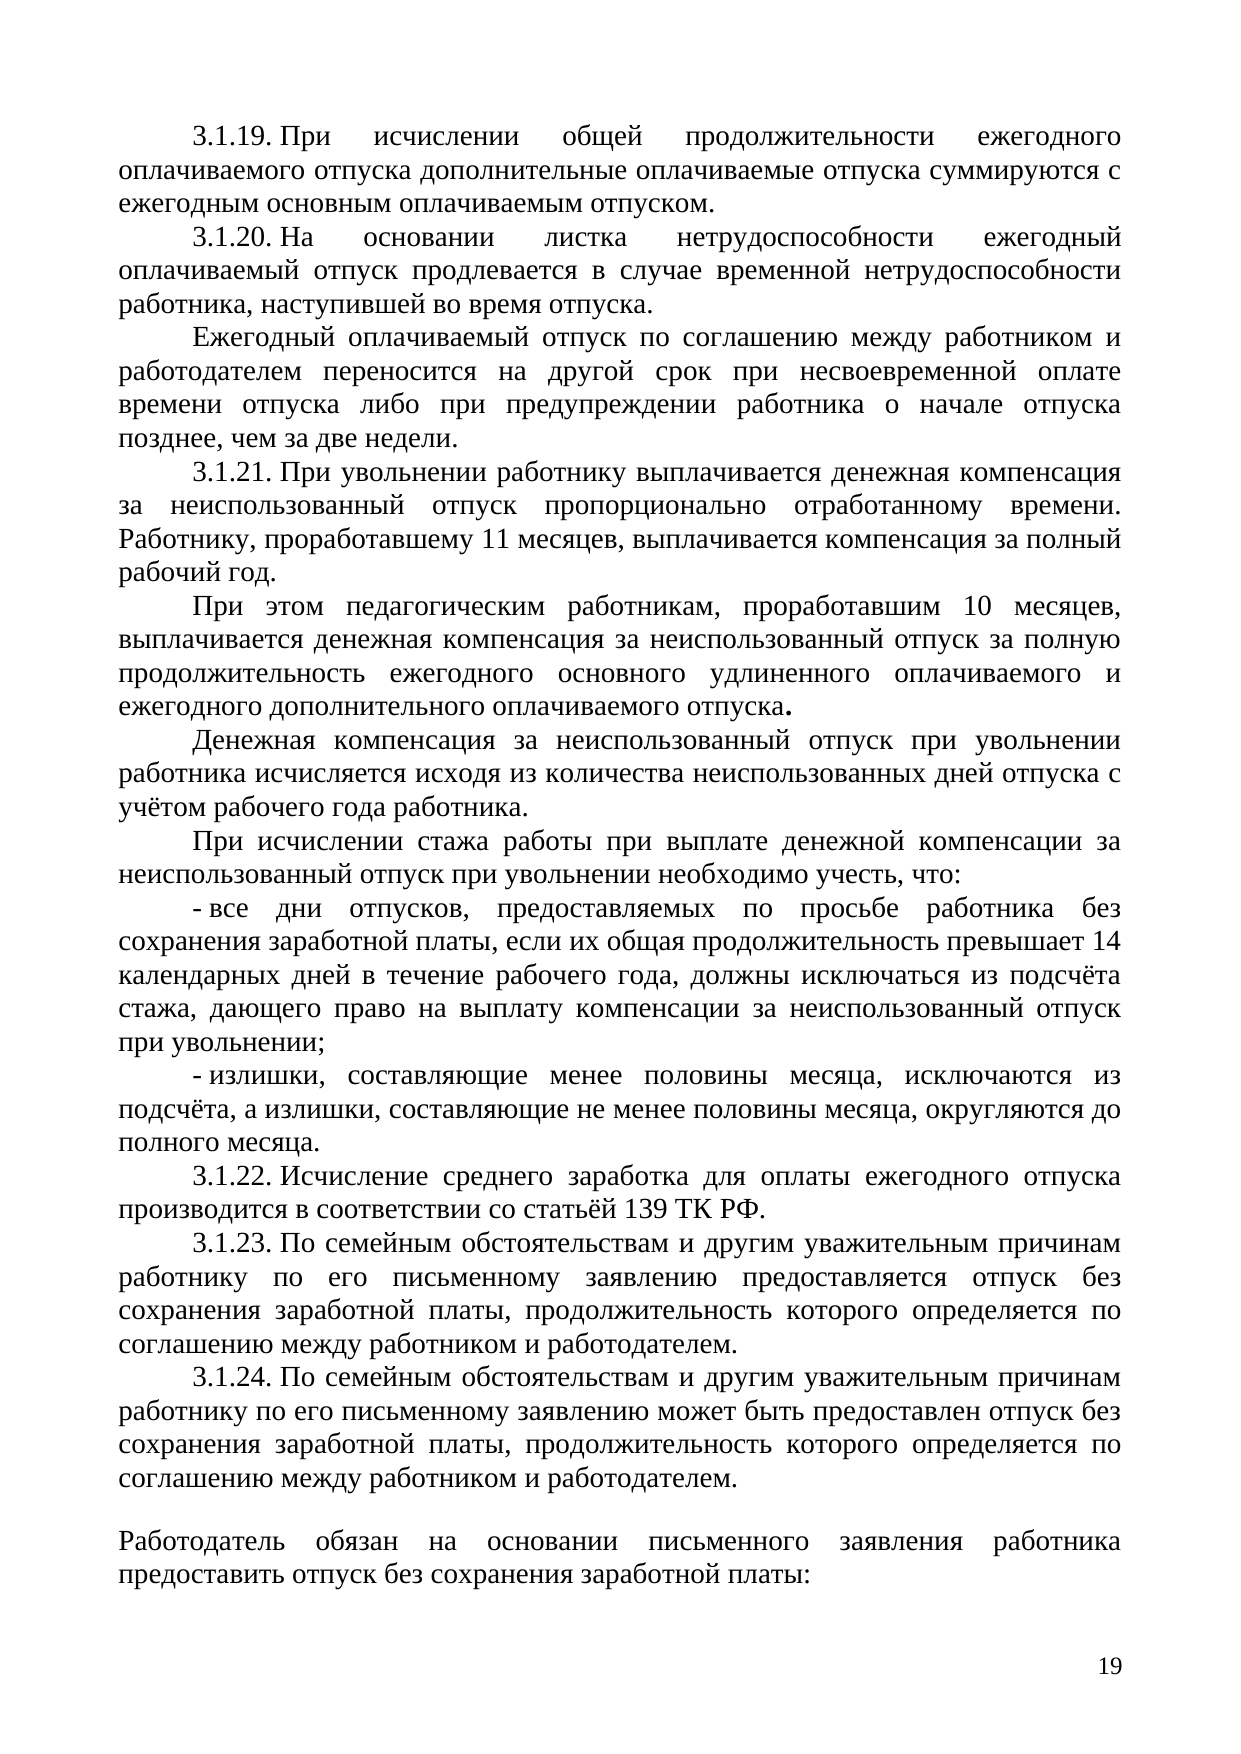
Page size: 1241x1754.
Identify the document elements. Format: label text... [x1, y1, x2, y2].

text 3.1.24. По семейным обстоятельствам и другим уважительным причинам работнику по его письменному заявлению может быть предоставлен отпуск без сохранения заработной платы, продолжительность которого определяется по соглашению между работником и работодателем. [118, 1359, 1122, 1493]
text 3.1.22. Исчисление среднего заработка для оплаты ежегодного отпуска производится в соответствии со статьёй 139 ТК РФ. [118, 1158, 1122, 1225]
text - излишки, составляющие менее половины месяца, исключаются из подсчёта, а излишки, составляющие не менее половины месяца, округляются до полного месяца. [118, 1057, 1122, 1158]
text Денежная компенсация за неиспользованный отпуск при увольнении работника исчисляется исходя из количества неиспользованных дней отпуска с учётом рабочего года работника. [118, 722, 1122, 823]
text 3.1.19. При исчислении общей продолжительности ежегодного оплачиваемого отпуска дополнительные оплачиваемые отпуска суммируются с ежегодным основным оплачиваемым отпуском. [118, 118, 1122, 219]
text 3.1.20. На основании листка нетрудоспособности ежегодный оплачиваемый отпуск продлевается в случае временной нетрудоспособности работника, наступившей во время отпуска. [118, 219, 1122, 319]
text При исчислении стажа работы при выплате денежной компенсации за неиспользованный отпуск при увольнении необходимо учесть, что: [118, 823, 1122, 890]
text - все дни отпусков, предоставляемых по просьбе работника без сохранения заработной платы, если их общая продолжительность превышает 14 календарных дней в течение рабочего года, должны исключаться из подсчёта стажа, дающего право на выплату компенсации за неиспользованный отпуск при увольнении; [118, 890, 1122, 1057]
text Ежегодный оплачиваемый отпуск по соглашению между работником и работодателем переносится на другой срок при несвоевременной оплате времени отпуска либо при предупреждении работника о начале отпуска позднее, чем за две недели. [118, 319, 1122, 454]
text При этом педагогическим работникам, проработавшим 10 месяцев, выплачивается денежная компенсация за неиспользованный отпуск за полную продолжительность ежегодного основного удлиненного оплачиваемого и ежегодного дополнительного оплачиваемого отпуска. [118, 588, 1122, 722]
text 3.1.23. По семейным обстоятельствам и другим уважительным причинам работнику по его письменному заявлению предоставляется отпуск без сохранения заработной платы, продолжительность которого определяется по соглашению между работником и работодателем. [118, 1225, 1122, 1359]
text Работодатель обязан на основании письменного заявления работника предоставить отпуск без сохранения заработной платы: [118, 1523, 1122, 1590]
text 3.1.21. При увольнении работнику выплачивается денежная компенсация за неиспользованный отпуск пропорционально отработанному времени. Работнику, проработавшему 11 месяцев, выплачивается компенсация за полный рабочий год. [118, 454, 1122, 588]
